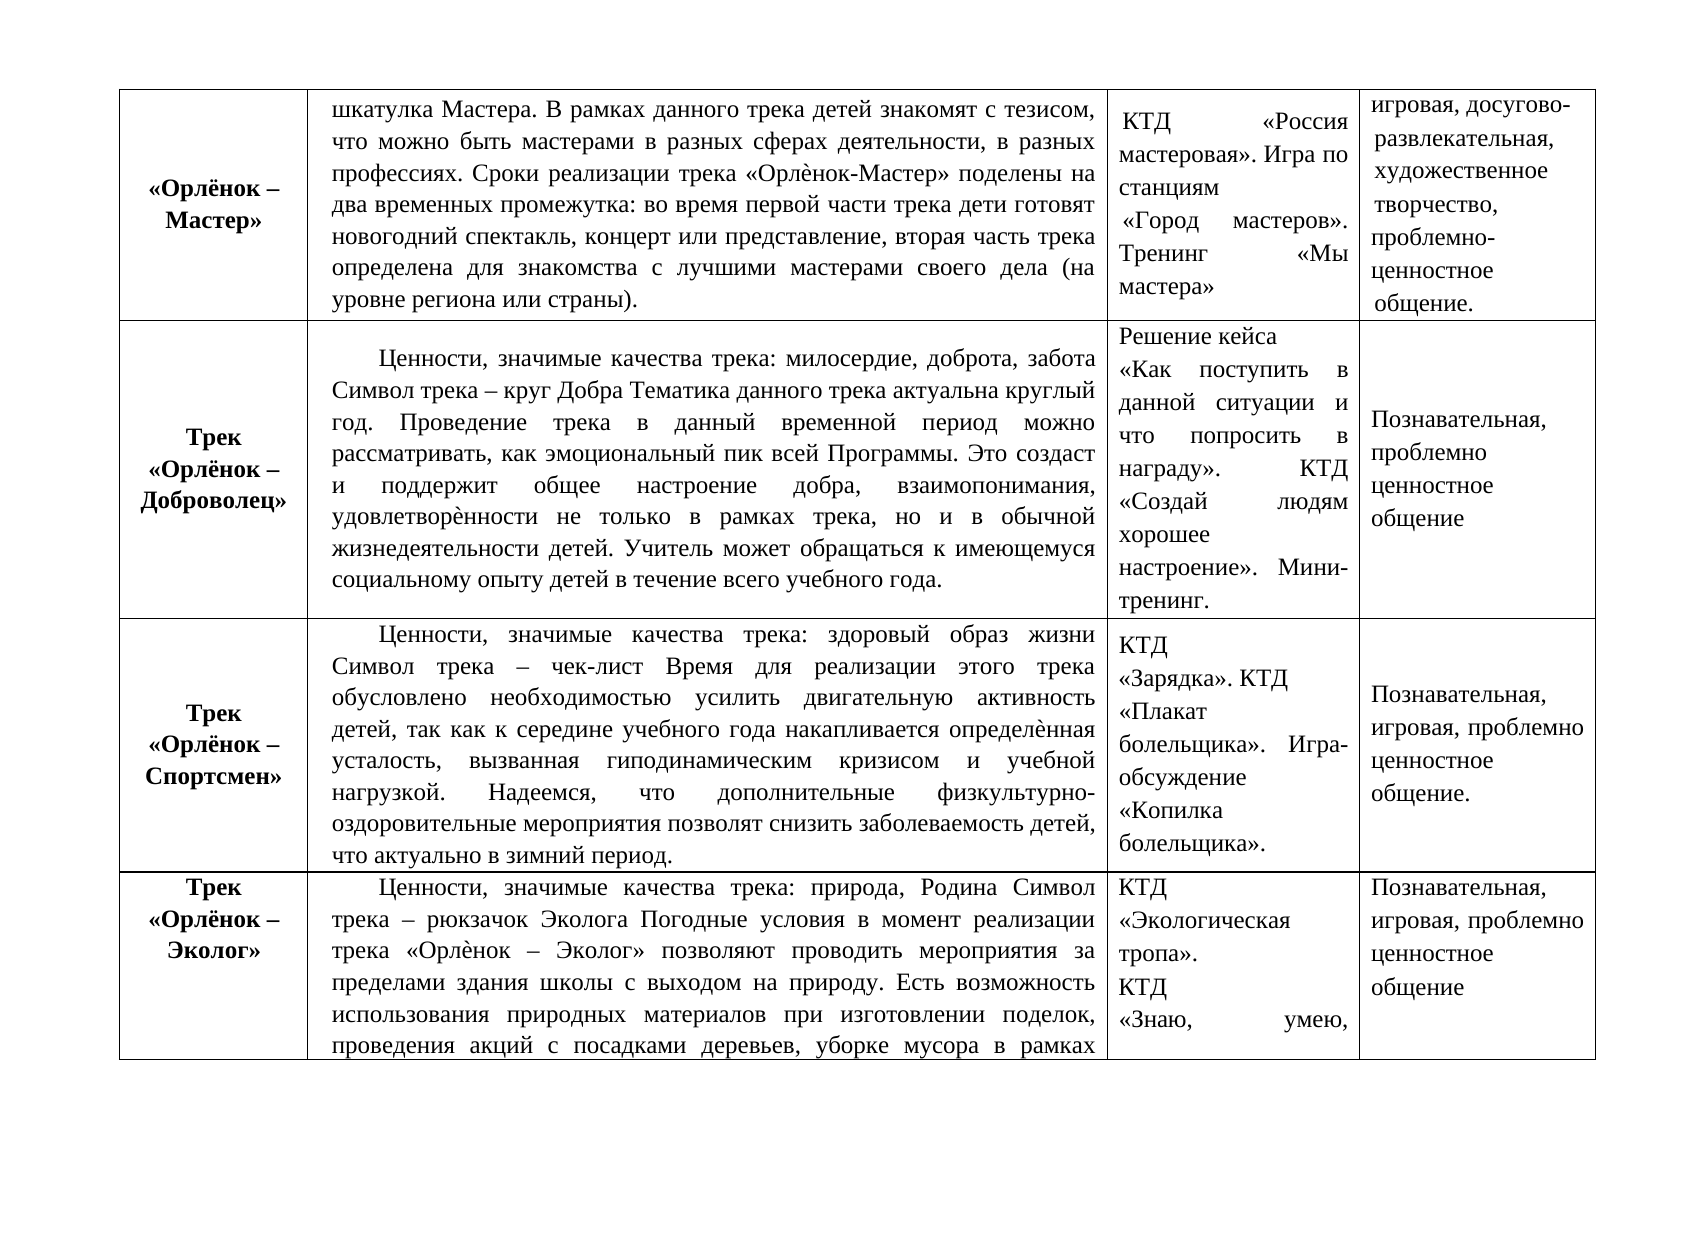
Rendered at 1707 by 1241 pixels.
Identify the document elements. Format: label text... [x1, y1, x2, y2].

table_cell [1360, 873, 1595, 1059]
table_cell Ценности, значимые качества трека: здоровый образ жизни Символ трека – чек-лист Время для реализации этого трека обусловлено необходимостью усилить двигательную активность детей, так как к середине учебного года накапливается определѐнная усталость, вызванная гиподинамическим кризисом и учебной нагрузкой. Надеемся, что дополнительные физкультурно-оздоровительные мероприятия позволят снизить заболеваемость детей, что актуально в зимний период. [308, 619, 1107, 871]
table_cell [120, 873, 307, 1059]
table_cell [1108, 90, 1359, 320]
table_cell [308, 90, 1107, 320]
table_cell Познавательная, игровая, проблемно ценностное общение. [1360, 619, 1595, 871]
table_cell Познавательная, проблемно ценностное общение [1360, 321, 1595, 618]
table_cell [308, 873, 1107, 1059]
table_cell Трек «Орлёнок – Доброволец» [120, 321, 307, 618]
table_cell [1108, 873, 1359, 1059]
table_cell КТД «Зарядка». КТД «Плакат болельщика». Игра- обсуждение «Копилка болельщика». [1108, 619, 1359, 871]
table_cell Ценности, значимые качества трека: милосердие, доброта, забота Символ трека – круг Добра Тематика данного трека актуальна круглый год. Проведение трека в данный временной период можно рассматривать, как эмоциональный пик всей Программы. Это создаст и поддержит общее настроение добра, взаимопонимания, удовлетворѐнности не только в рамках трека, но и в обычной жизнедеятельности детей. Учитель может обращаться к имеющемуся социальному опыту детей в течение всего учебного года. [308, 321, 1107, 618]
table_cell Решение кейса «Как поступить в данной ситуации и что попросить в награду». КТД «Создай людям хорошее настроение». Мини-тренинг. [1108, 321, 1359, 618]
table_cell Трек «Орлёнок – Спортсмен» [120, 619, 307, 871]
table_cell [1360, 90, 1595, 320]
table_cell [120, 90, 307, 320]
